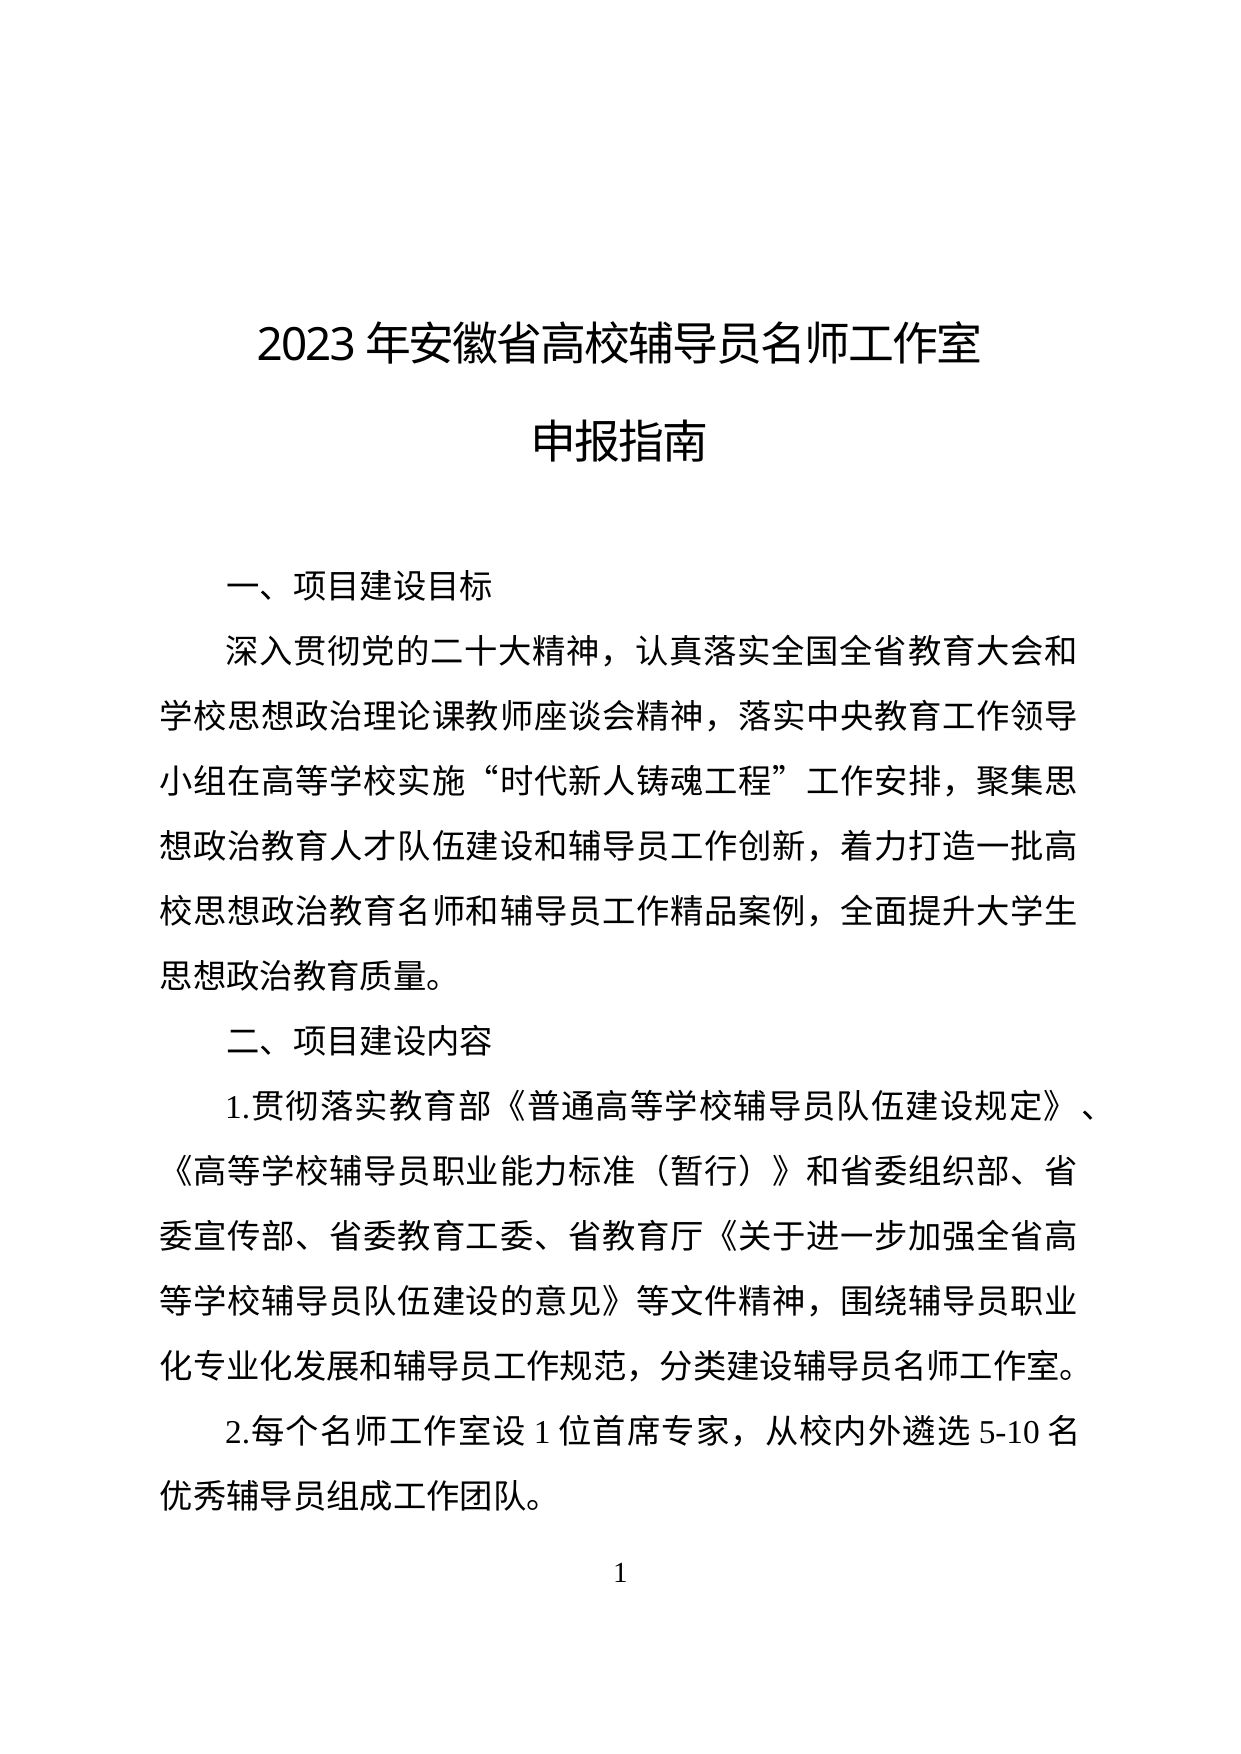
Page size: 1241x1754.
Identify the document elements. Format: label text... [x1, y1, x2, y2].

text 2.每个名师工作室设1位首席专家，从校内外遴选5-10名优秀辅导员组成工作团队。 [159, 1397, 1081, 1527]
text 二、项目建设内容 [159, 1007, 1081, 1072]
subtitle 申报指南 [159, 389, 1081, 487]
subtitle 2023年安徽省高校辅导员名师工作室 [159, 292, 1081, 389]
text 一、项目建设目标 [159, 552, 1081, 617]
text 1.贯彻落实教育部《普通高等学校辅导员队伍建设规定》、《高等学校辅导员职业能力标准（暂行）》和省委组织部、省委宣传部、省委教育工委、省教育厅《关于进一步加强全省高等学校辅导员队伍建设的意见》等文件精神，围绕辅导员职业化专业化发展和辅导员工作规范，分类建设辅导员名师工作室。 [159, 1072, 1081, 1397]
text 深入贯彻党的二十大精神，认真落实全国全省教育大会和学校思想政治理论课教师座谈会精神，落实中央教育工作领导小组在高等学校实施“时代新人铸魂工程”工作安排，聚集思想政治教育人才队伍建设和辅导员工作创新，着力打造一批高校思想政治教育名师和辅导员工作精品案例，全面提升大学生思想政治教育质量。 [159, 617, 1081, 1007]
